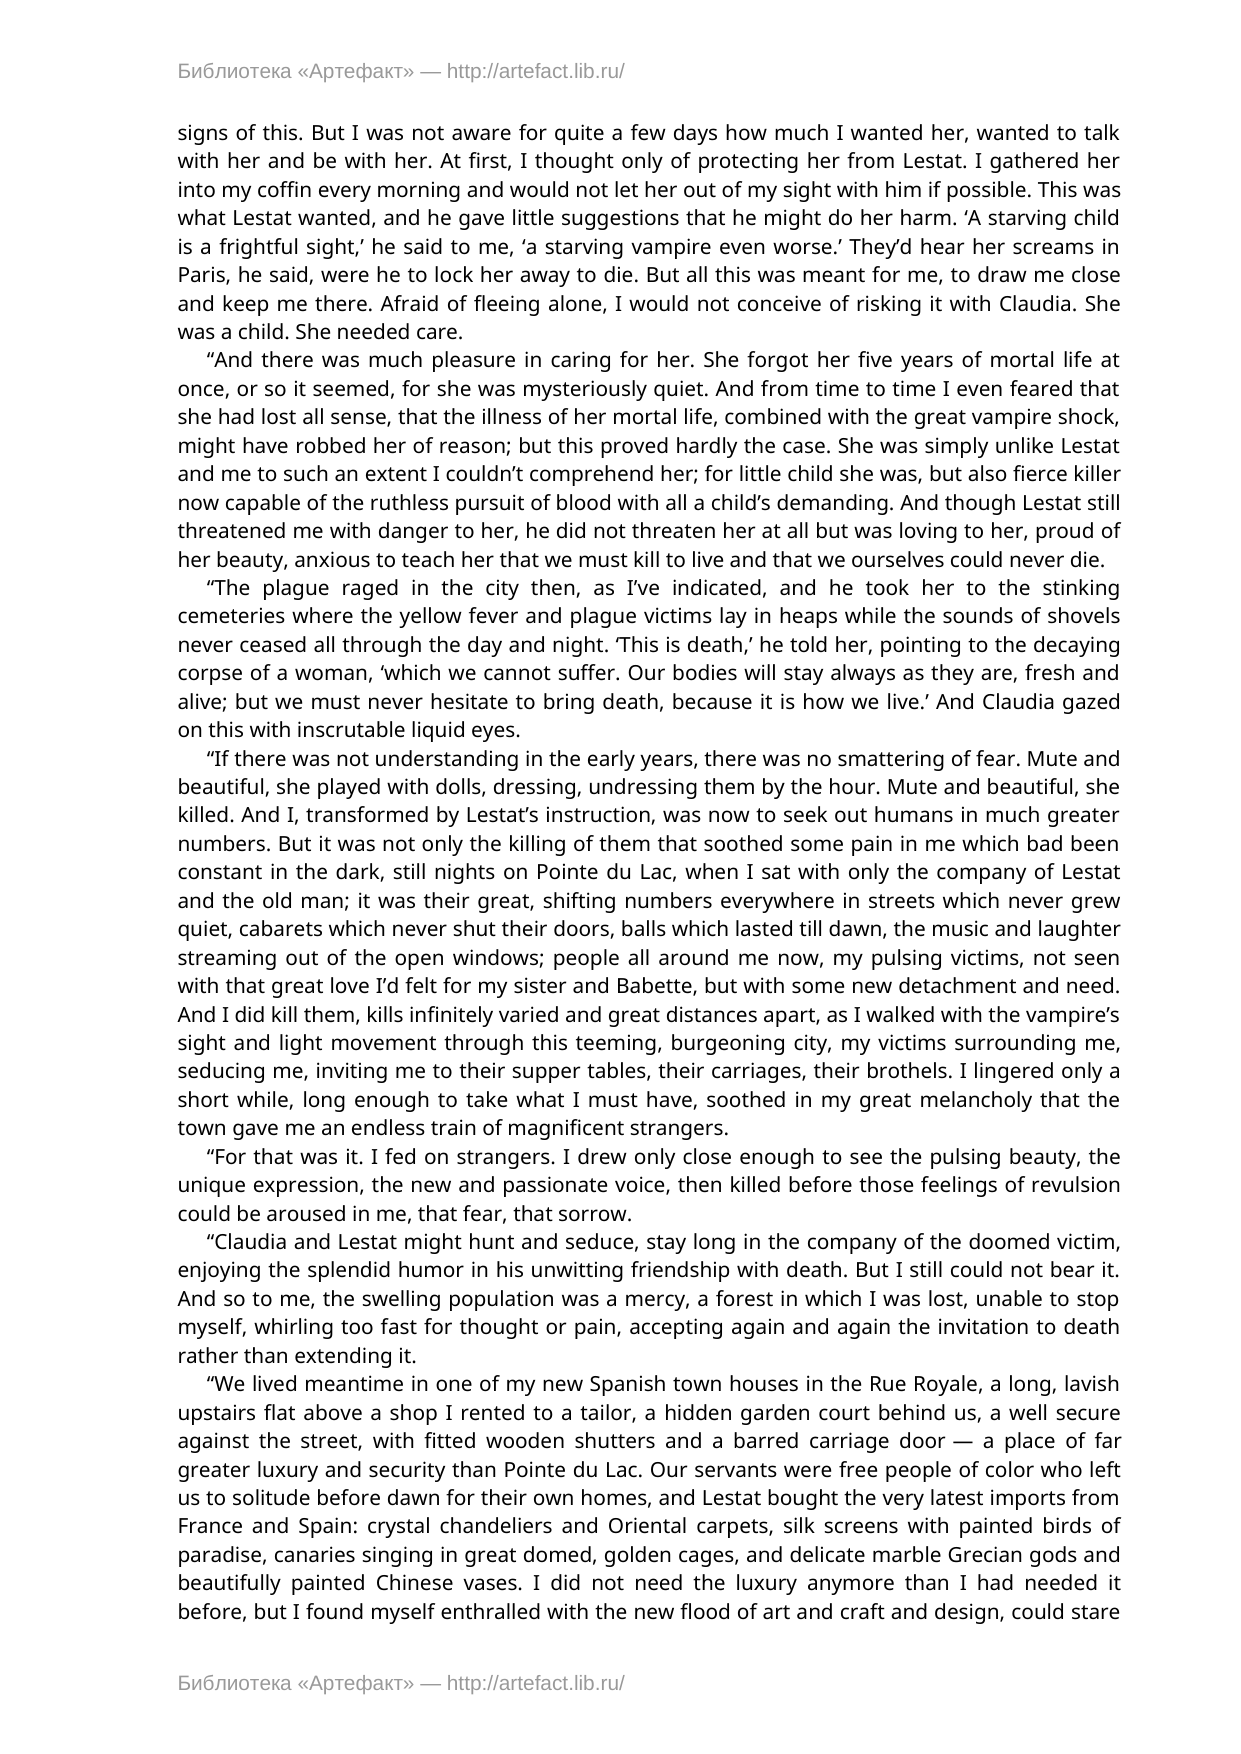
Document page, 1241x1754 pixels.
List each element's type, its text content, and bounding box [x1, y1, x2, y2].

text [177, 118, 1122, 346]
text “If there was not understanding in the early years, there was no smattering of fear. Mute and beautiful, she played with dolls, dressing, undressing them by the hour. Mute and beautiful, she killed. And I, transformed by Lestat’s instruction, was now to seek out humans in much greater numbers. But it was not only the killing of them that soothed some pain in me which bad been constant in the dark, still nights on Pointe du Lac, when I sat with only the company of Lestat and the old man; it was their great, shifting numbers everywhere in streets which never grew quiet, cabarets which never shut their doors, balls which lasted till dawn, the music and laughter streaming out of the open windows; people all around me now, my pulsing victims, not seen with that great love I’d felt for my sister and Babette, but with some new detachment and need. And I did kill them, kills infinitely varied and great distances apart, as I walked with the vampire’s sight and light movement through this teeming, burgeoning city, my victims surrounding me, seducing me, inviting me to their supper tables, their carriages, their brothels. I lingered only a short while, long enough to take what I must have, soothed in my great melancholy that the town gave me an endless train of magnificent strangers. [177, 744, 1122, 1142]
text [177, 1369, 1122, 1625]
text “Claudia and Lestat might hunt and seduce, stay long in the company of the doomed victim, enjoying the splendid humor in his unwitting friendship with death. But I still could not bear it. And so to me, the swelling population was a mercy, a forest in which I was lost, unable to stop myself, whirling too fast for thought or pain, accepting again and again the invitation to death rather than extending it. [177, 1227, 1122, 1369]
text “For that was it. I fed on strangers. I drew only close enough to see the pulsing beauty, the unique expression, the new and passionate voice, then killed before those feelings of revulsion could be aroused in me, that fear, that sorrow. [177, 1142, 1122, 1227]
text “And there was much pleasure in caring for her. She forgot her five years of mortal life at once, or so it seemed, for she was mysteriously quiet. And from time to time I even feared that she had lost all sense, that the illness of her mortal life, combined with the great vampire shock, might have robbed her of reason; but this proved hardly the case. She was simply unlike Lestat and me to such an extent I couldn’t comprehend her; for little child she was, but also fierce killer now capable of the ruthless pursuit of blood with all a child’s demanding. And though Lestat still threatened me with danger to her, he did not threaten her at all but was loving to her, proud of her beauty, anxious to teach her that we must kill to live and that we ourselves could never die. [177, 346, 1122, 573]
text “The plague raged in the city then, as I’ve indicated, and he took her to the stinking cemeteries where the yellow fever and plague victims lay in heaps while the sounds of shovels never ceased all through the day and night. ‘This is death,’ he told her, pointing to the decaying corpse of a woman, ‘which we cannot suffer. Our bodies will stay always as they are, fresh and alive; but we must never hesitate to bring death, because it is how we live.’ And Claudia gazed on this with inscrutable liquid eyes. [177, 573, 1122, 744]
